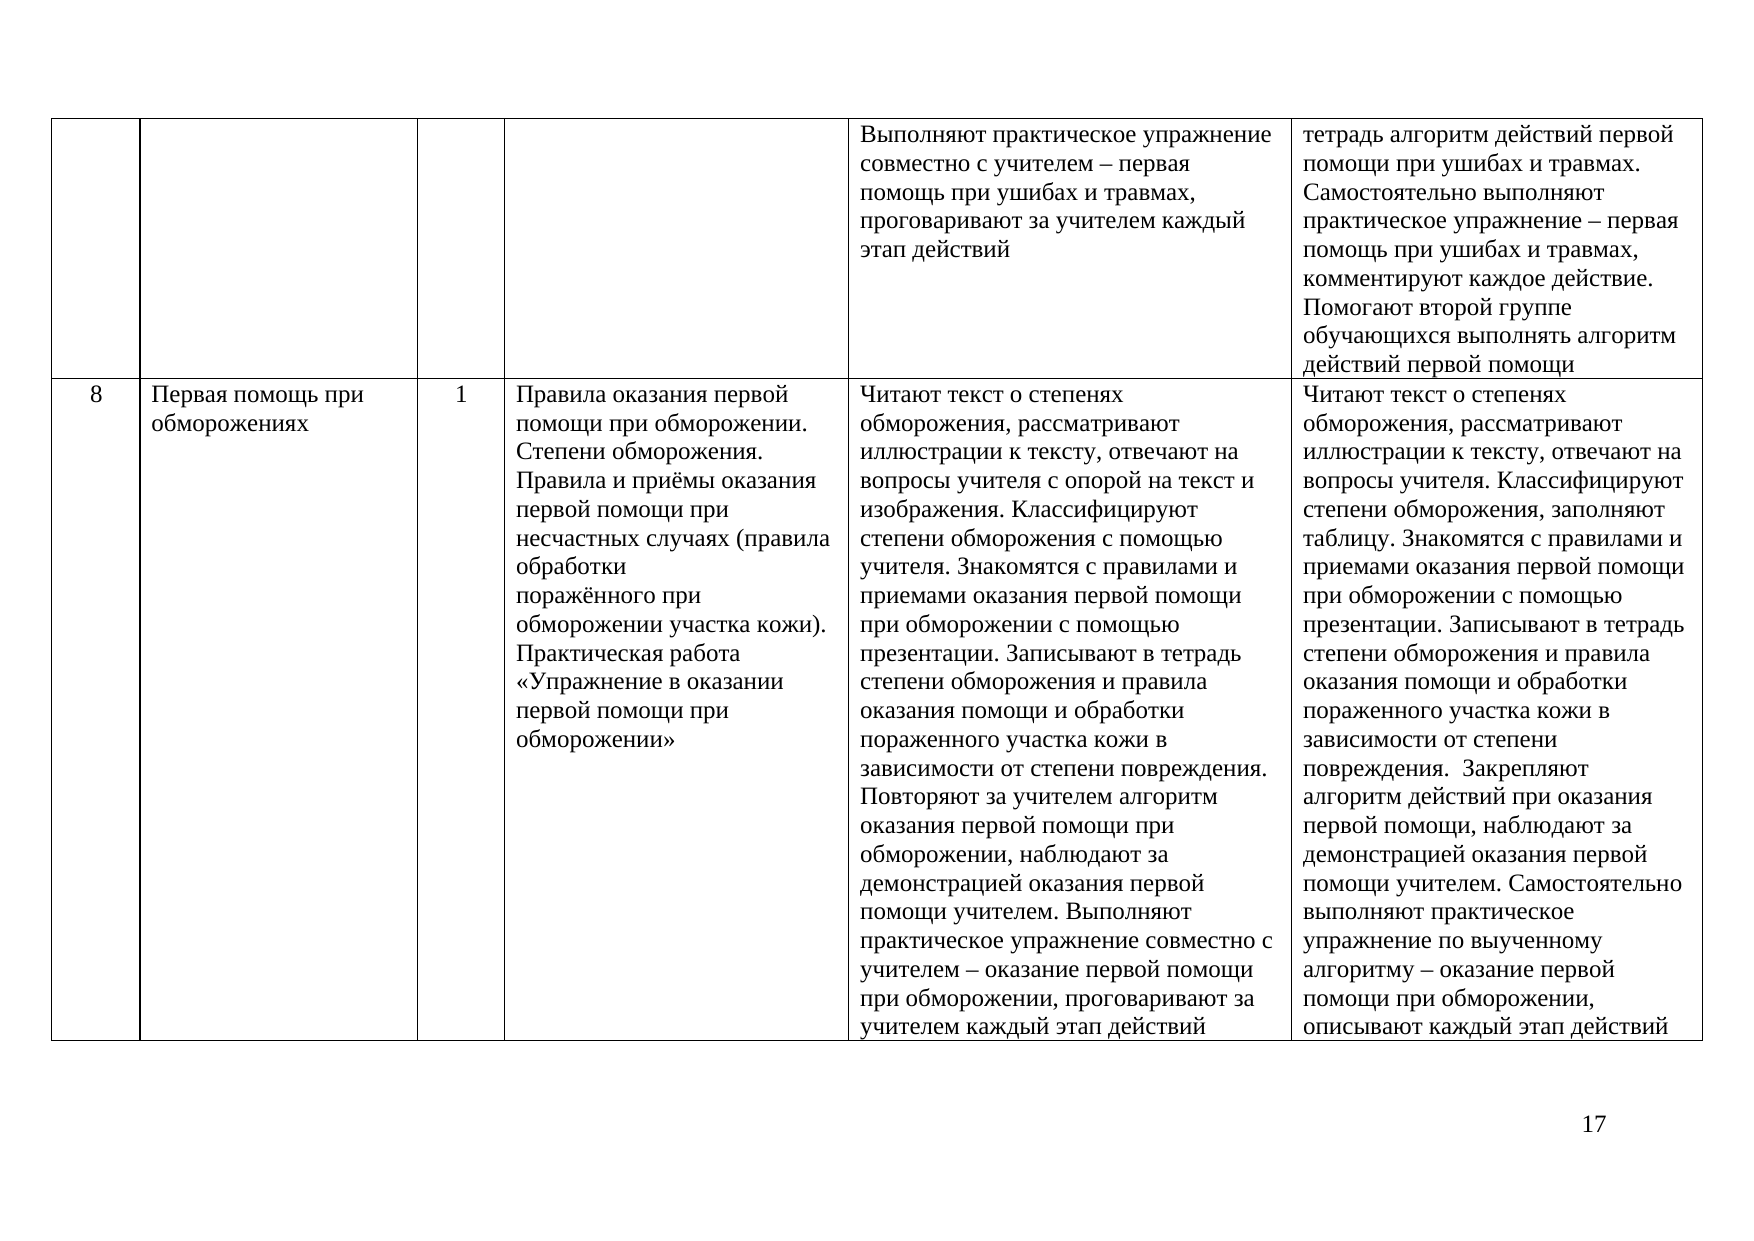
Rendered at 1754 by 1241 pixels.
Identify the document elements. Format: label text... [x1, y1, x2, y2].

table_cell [141, 119, 417, 378]
table_cell 1 [418, 119, 504, 378]
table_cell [505, 119, 848, 378]
table_cell Правила оказания первой помощи при обморожении. Степени обморожения. Правила и приёмы оказания первой помощи при несчастных случаях (правила обработки поражённого при обморожении участка кожи). Практическая работа «Упражнение в оказании первой помощи при обморожении» [505, 379, 848, 1040]
table_cell Читают текст о степенях обморожения, рассматривают иллюстрации к тексту, отвечают на вопросы учителя с опорой на текст и изображения. Классифицируют степени обморожения с помощью учителя. Знакомятся с правилами и приемами оказания первой помощи при обморожении с помощью презентации. Записывают в тетрадь степени обморожения и правила оказания помощи и обработки пораженного участка кожи в зависимости от степени повреждения. Повторяют за учителем алгоритм оказания первой помощи при обморожении, наблюдают за демонстрацией оказания первой помощи учителем. Выполняют практическое упражнение совместно с учителем – оказание первой помощи при обморожении, проговаривают за учителем каждый этап действий [849, 379, 1291, 1040]
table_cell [849, 119, 1291, 378]
table_cell 8 [52, 379, 139, 1040]
table_cell 7 [52, 119, 139, 378]
table_cell Читают текст о степенях обморожения, рассматривают иллюстрации к тексту, отвечают на вопросы учителя. Классифицируют степени обморожения, заполняют таблицу. Знакомятся с правилами и приемами оказания первой помощи при обморожении с помощью презентации. Записывают в тетрадь степени обморожения и правила оказания помощи и обработки пораженного участка кожи в зависимости от степени повреждения. Закрепляют алгоритм действий при оказания первой помощи, наблюдают за демонстрацией оказания первой помощи учителем. Самостоятельно выполняют практическое упражнение по выученному алгоритму – оказание первой помощи при обморожении, описывают каждый этап действий [1292, 379, 1702, 1040]
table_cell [1292, 119, 1702, 378]
table_cell Первая помощь при обморожениях [141, 379, 417, 1040]
table_cell 1 [418, 379, 504, 1040]
